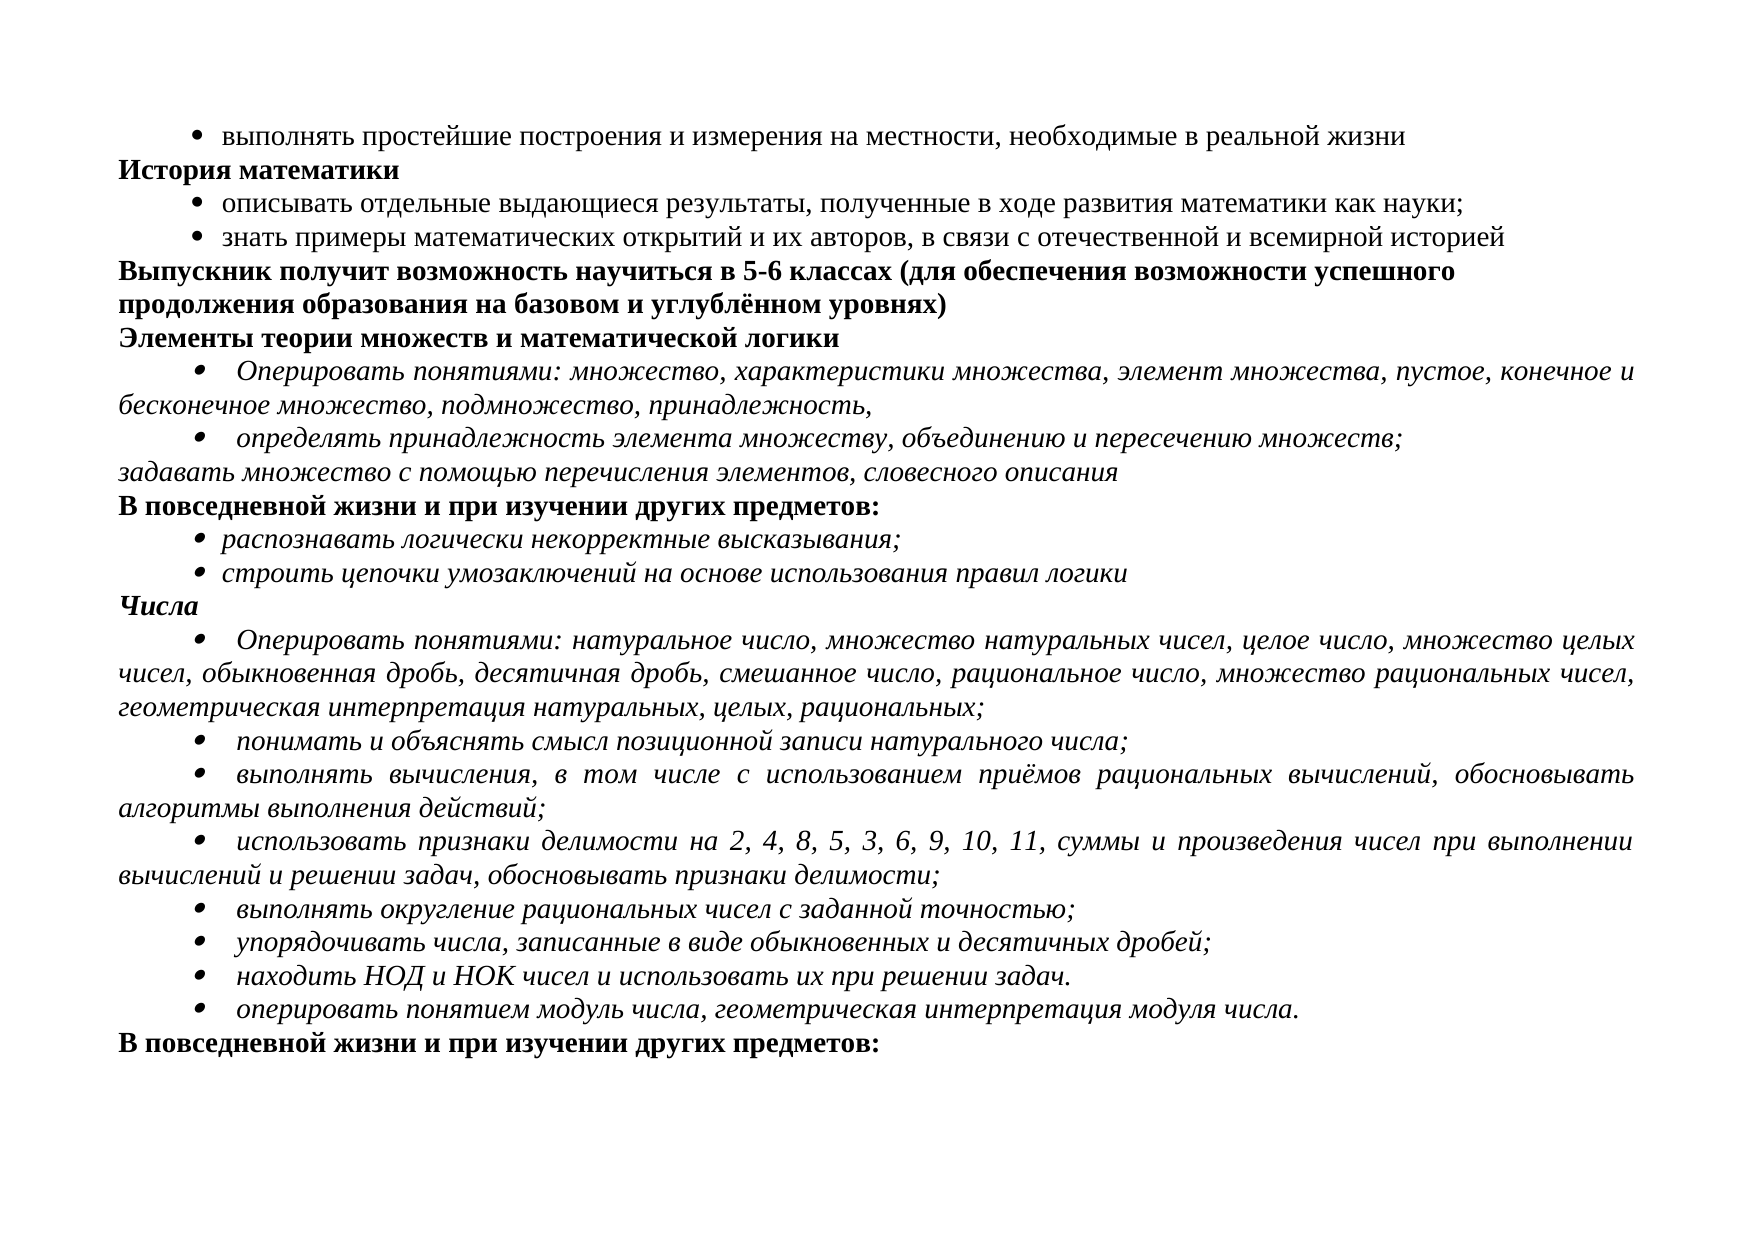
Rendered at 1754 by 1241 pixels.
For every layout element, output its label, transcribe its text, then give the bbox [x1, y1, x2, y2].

list использовать признаки делимости на 2, 4, 8, 5, 3, 6, 9, 10, 11, суммы и произведения чисел при выполнении вычислений и решении задач, обосновывать признаки делимости; [118, 823, 1636, 891]
list определять принадлежность элемента множеству, объединению и пересечению множеств; [118, 420, 1636, 454]
list выполнять округление рациональных чисел с заданной точностью; [118, 891, 1636, 924]
list знать примеры математических открытий и их авторов, в связи с отечественной и всемирной историей [118, 219, 1636, 253]
text Выпускник получит возможность научиться в 5-6 классах (для обеспечения возможности успешного продолжения образования на базовом и углублённом уровнях) [118, 253, 1636, 320]
text Числа [118, 588, 1636, 622]
list выполнять вычисления, в том числе с использованием приёмов рациональных вычислений, обосновывать алгоритмы выполнения действий; [118, 756, 1636, 823]
list строить цепочки умозаключений на основе использования правил логики [118, 555, 1636, 588]
text задавать множество с помощью перечисления элементов, словесного описания [118, 454, 1636, 488]
list упорядочивать числа, записанные в виде обыкновенных и десятичных дробей; [118, 924, 1636, 958]
text История математики [118, 152, 1636, 185]
list оперировать понятием модуль числа, геометрическая интерпретация модуля числа. [118, 992, 1636, 1025]
list Оперировать понятиями: натуральное число, множество натуральных чисел, целое число, множество целых чисел, обыкновенная дробь, десятичная дробь, смешанное число, рациональное число, множество рациональных чисел, геометрическая интерпретация натуральных, целых, рациональных; [118, 622, 1636, 723]
list Оперировать понятиями: множество, характеристики множества, элемент множества, пустое, конечное и бесконечное множество, подмножество, принадлежность, [118, 353, 1636, 420]
text В повседневной жизни и при изучении других предметов: [118, 488, 1636, 521]
list выполнять простейшие построения и измерения на местности, необходимые в реальной жизни [118, 118, 1636, 152]
text Элементы теории множеств и математической логики [118, 320, 1636, 353]
text В повседневной жизни и при изучении других предметов: [118, 1025, 1636, 1059]
list понимать и объяснять смысл позиционной записи натурального числа; [118, 723, 1636, 756]
list описывать отдельные выдающиеся результаты, полученные в ходе развития математики как науки; [118, 185, 1636, 219]
list распознавать логически некорректные высказывания; [118, 521, 1636, 555]
list находить НОД и НОК чисел и использовать их при решении задач. [118, 958, 1636, 992]
